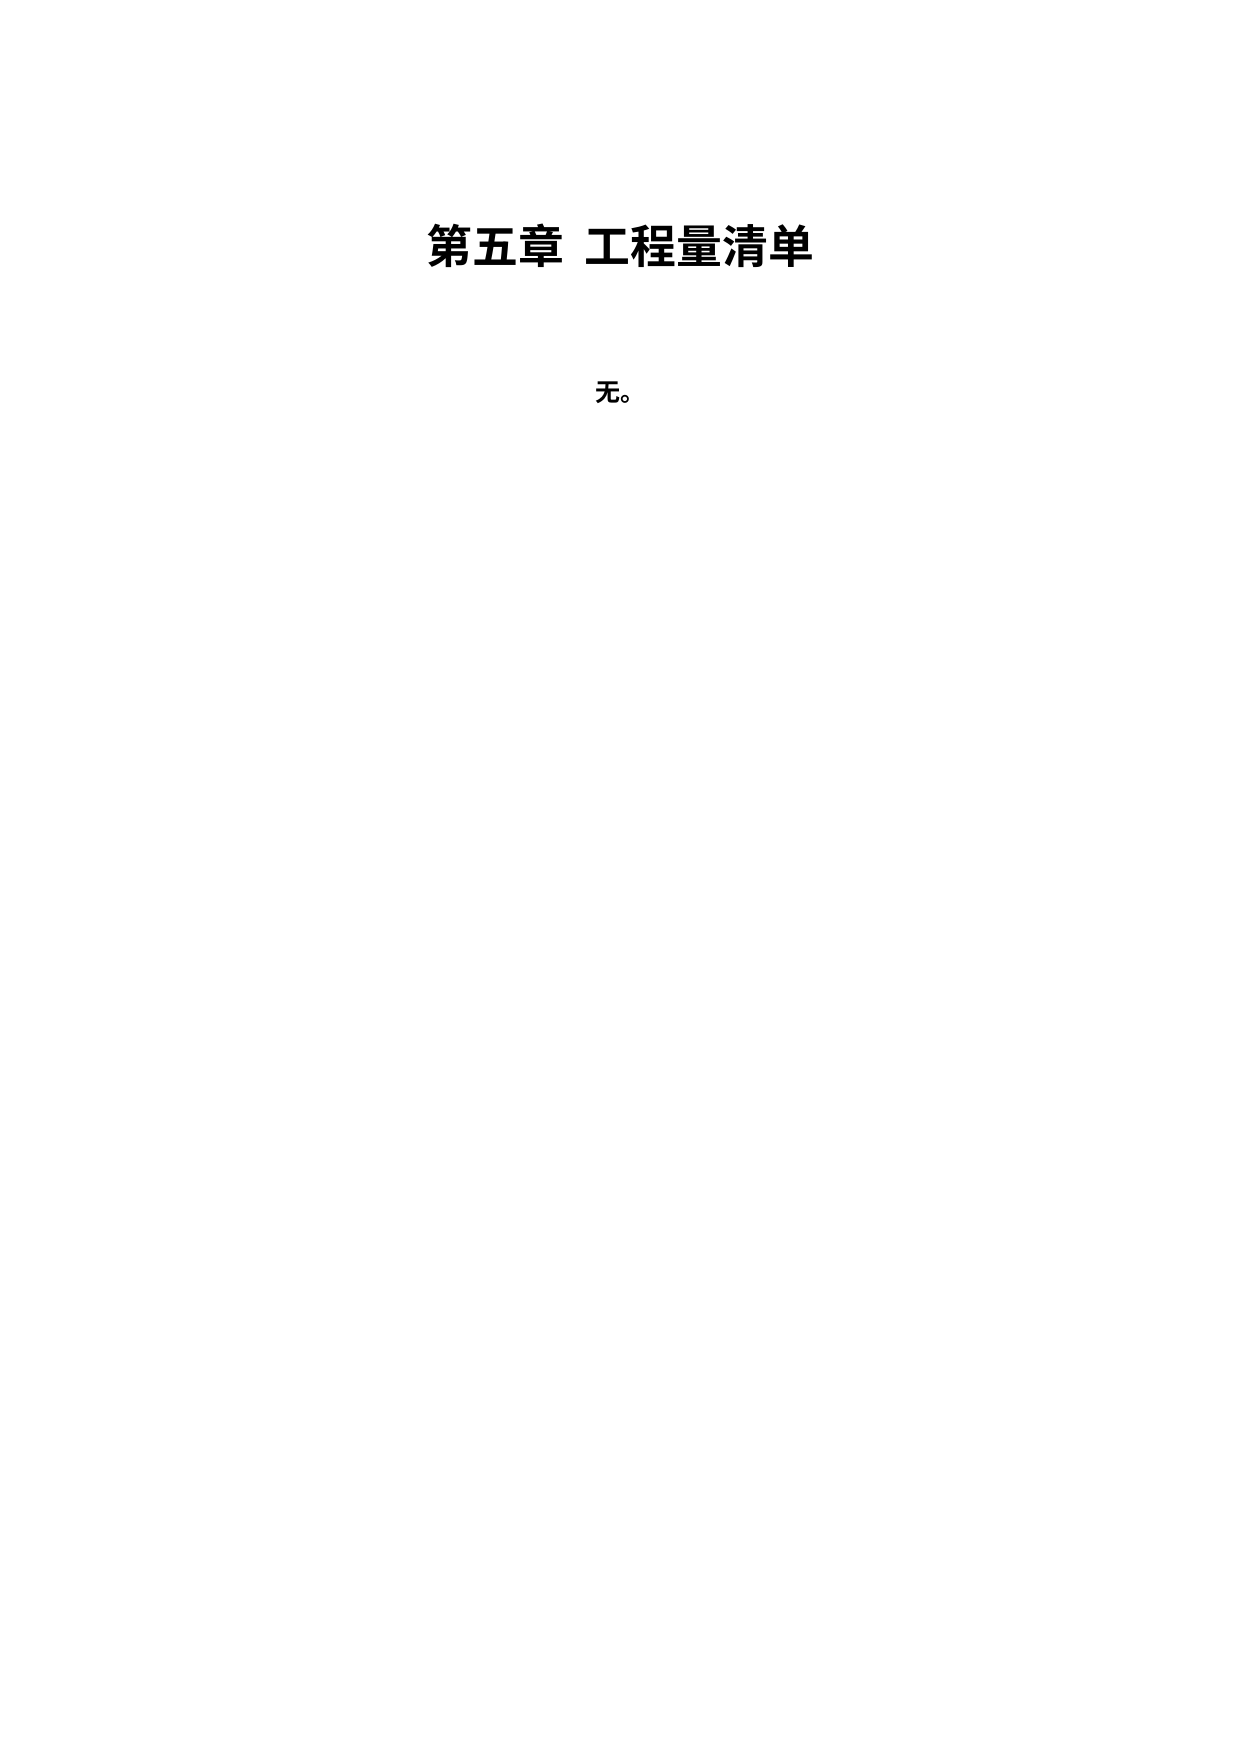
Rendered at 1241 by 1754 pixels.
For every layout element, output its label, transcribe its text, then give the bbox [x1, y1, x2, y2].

text 无。 [187, 358, 1053, 423]
subtitle 第五章 工程量清单 [187, 194, 1053, 292]
